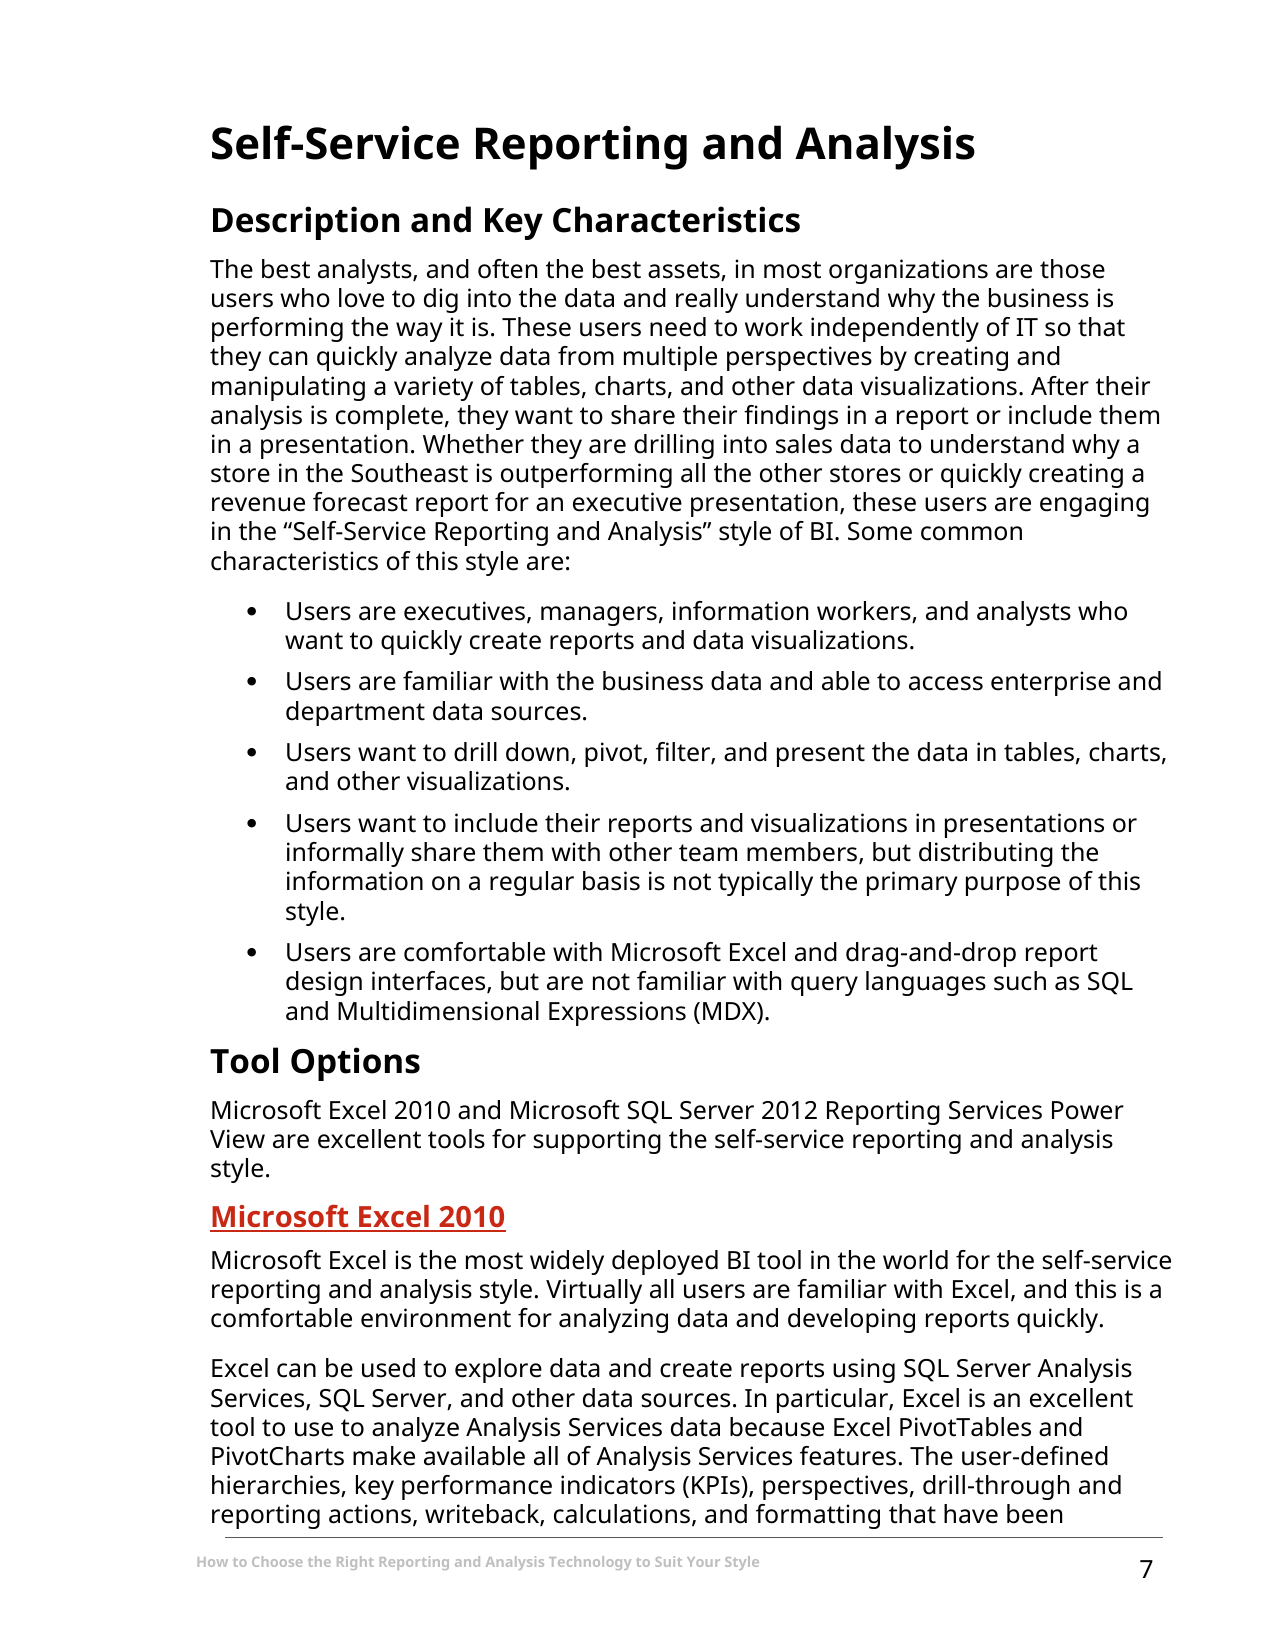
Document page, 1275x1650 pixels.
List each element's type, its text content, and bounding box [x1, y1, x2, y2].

text Users are executives, managers, information workers, and analysts who want to quickly create reports and data visualizations. [247, 597, 1174, 655]
subtitle Self-Service Reporting and Analysis [210, 112, 1174, 172]
subtitle Tool Options [210, 1038, 1174, 1084]
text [210, 1354, 1174, 1529]
text Users are familiar with the business data and able to access enterprise and department data sources. [247, 667, 1174, 726]
subtitle Description and Key Characteristics [210, 197, 1174, 242]
subtitle Microsoft Excel 2010 [210, 1204, 1174, 1234]
text Microsoft Excel is the most widely deployed BI tool in the world for the self-service reporting and analysis style. Virtually all users are familiar with Excel, and this is a comfortable environment for analyzing data and developing reports quickly. [210, 1246, 1174, 1334]
text Users want to drill down, pivot, filter, and present the data in tables, charts, and other visualizations. [247, 738, 1174, 797]
text Users are comfortable with Microsoft Excel and drag-and-drop report design interfaces, but are not familiar with query languages such as SQL and Multidimensional Expressions (MDX). [247, 938, 1174, 1026]
text Microsoft Excel 2010 and Microsoft SQL Server 2012 Reporting Services Power View are excellent tools for supporting the self-service reporting and analysis style. [210, 1096, 1174, 1184]
text The best analysts, and often the best assets, in most organizations are those users who love to dig into the data and really understand why the business is performing the way it is. These users need to work independently of IT so that they can quickly analyze data from multiple perspectives by creating and manipulating a variety of tables, charts, and other data visualizations. After their analysis is complete, they want to share their findings in a report or include them in a presentation. Whether they are drilling into sales data to understand why a store in the Southeast is outperforming all the other stores or quickly creating a revenue forecast report for an executive presentation, these users are engaging in the “Self-Service Reporting and Analysis” style of BI. Some common characteristics of this style are: [210, 255, 1174, 576]
text Users want to include their reports and visualizations in presentations or informally share them with other team members, but distributing the information on a regular basis is not typically the primary purpose of this style. [247, 809, 1174, 926]
